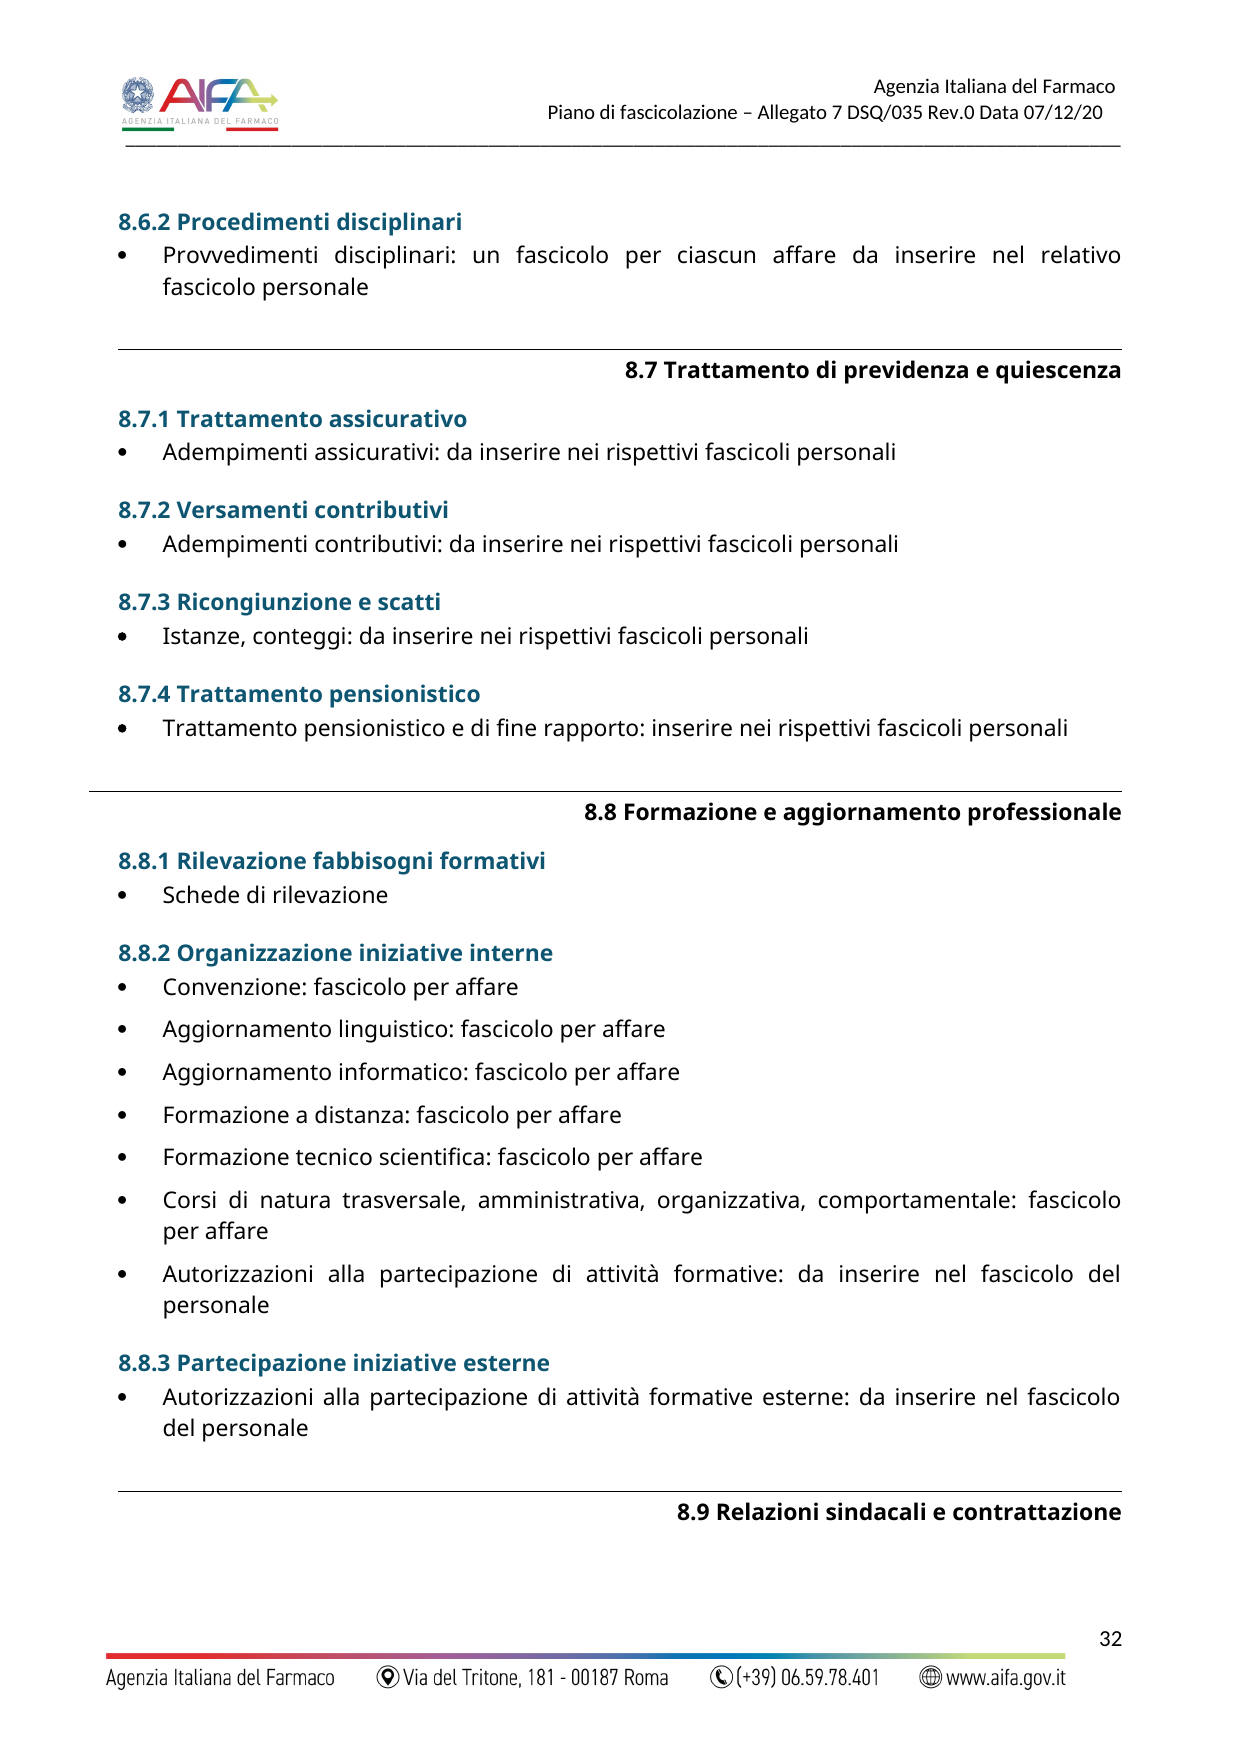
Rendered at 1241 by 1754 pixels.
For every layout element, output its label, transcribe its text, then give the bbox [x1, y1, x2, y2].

list Provvedimenti disciplinari: un fascicolo per ciascun affare da inserire nel relativo fascicolo personale [118, 239, 1122, 302]
subtitle 8.7.3 Ricongiunzione e scatti [118, 586, 1122, 618]
list Corsi di natura trasversale, amministrativa, organizzativa, comportamentale: fascicolo per affare [118, 1184, 1122, 1246]
picture [118, 73, 282, 135]
list Autorizzazioni alla partecipazione di attività formative: da inserire nel fascicolo del personale [118, 1258, 1122, 1320]
subtitle 8.8.1 Rilevazione fabbisogni formativi [118, 845, 1122, 876]
list Formazione tecnico scientifica: fascicolo per affare [118, 1141, 1122, 1172]
list Aggiornamento linguistico: fascicolo per affare [118, 1013, 1122, 1045]
list Autorizzazioni alla partecipazione di attività formative esterne: da inserire nel fascicolo del personale [118, 1381, 1122, 1443]
picture [0, 1622, 1178, 1746]
list Convenzione: fascicolo per affare [118, 971, 1122, 1002]
subtitle 8.8 Formazione e aggiornamento professionale [118, 796, 1122, 827]
list Adempimenti assicurativi: da inserire nei rispettivi fascicoli personali [118, 436, 1122, 468]
list Formazione a distanza: fascicolo per affare [118, 1099, 1122, 1130]
list Schede di rilevazione [118, 879, 1122, 910]
subtitle 8.7 Trattamento di previdenza e quiescenza [118, 354, 1122, 386]
list Aggiornamento informatico: fascicolo per affare [118, 1056, 1122, 1087]
subtitle 8.7.2 Versamenti contributivi [118, 494, 1122, 526]
subtitle 8.8.2 Organizzazione iniziative interne [118, 937, 1122, 968]
subtitle 8.7.4 Trattamento pensionistico [118, 678, 1122, 709]
list Istanze, conteggi: da inserire nei rispettivi fascicoli personali [118, 620, 1122, 651]
list Trattamento pensionistico e di fine rapporto: inserire nei rispettivi fascicoli personali [118, 712, 1122, 743]
subtitle 8.7.1 Trattamento assicurativo [118, 403, 1122, 434]
subtitle 8.8.3 Partecipazione iniziative esterne [118, 1347, 1122, 1378]
list Adempimenti contributivi: da inserire nei rispettivi fascicoli personali [118, 528, 1122, 559]
subtitle 8.6.2 Procedimenti disciplinari [118, 206, 1122, 237]
subtitle 8.9 Relazioni sindacali e contrattazione [118, 1496, 1122, 1527]
